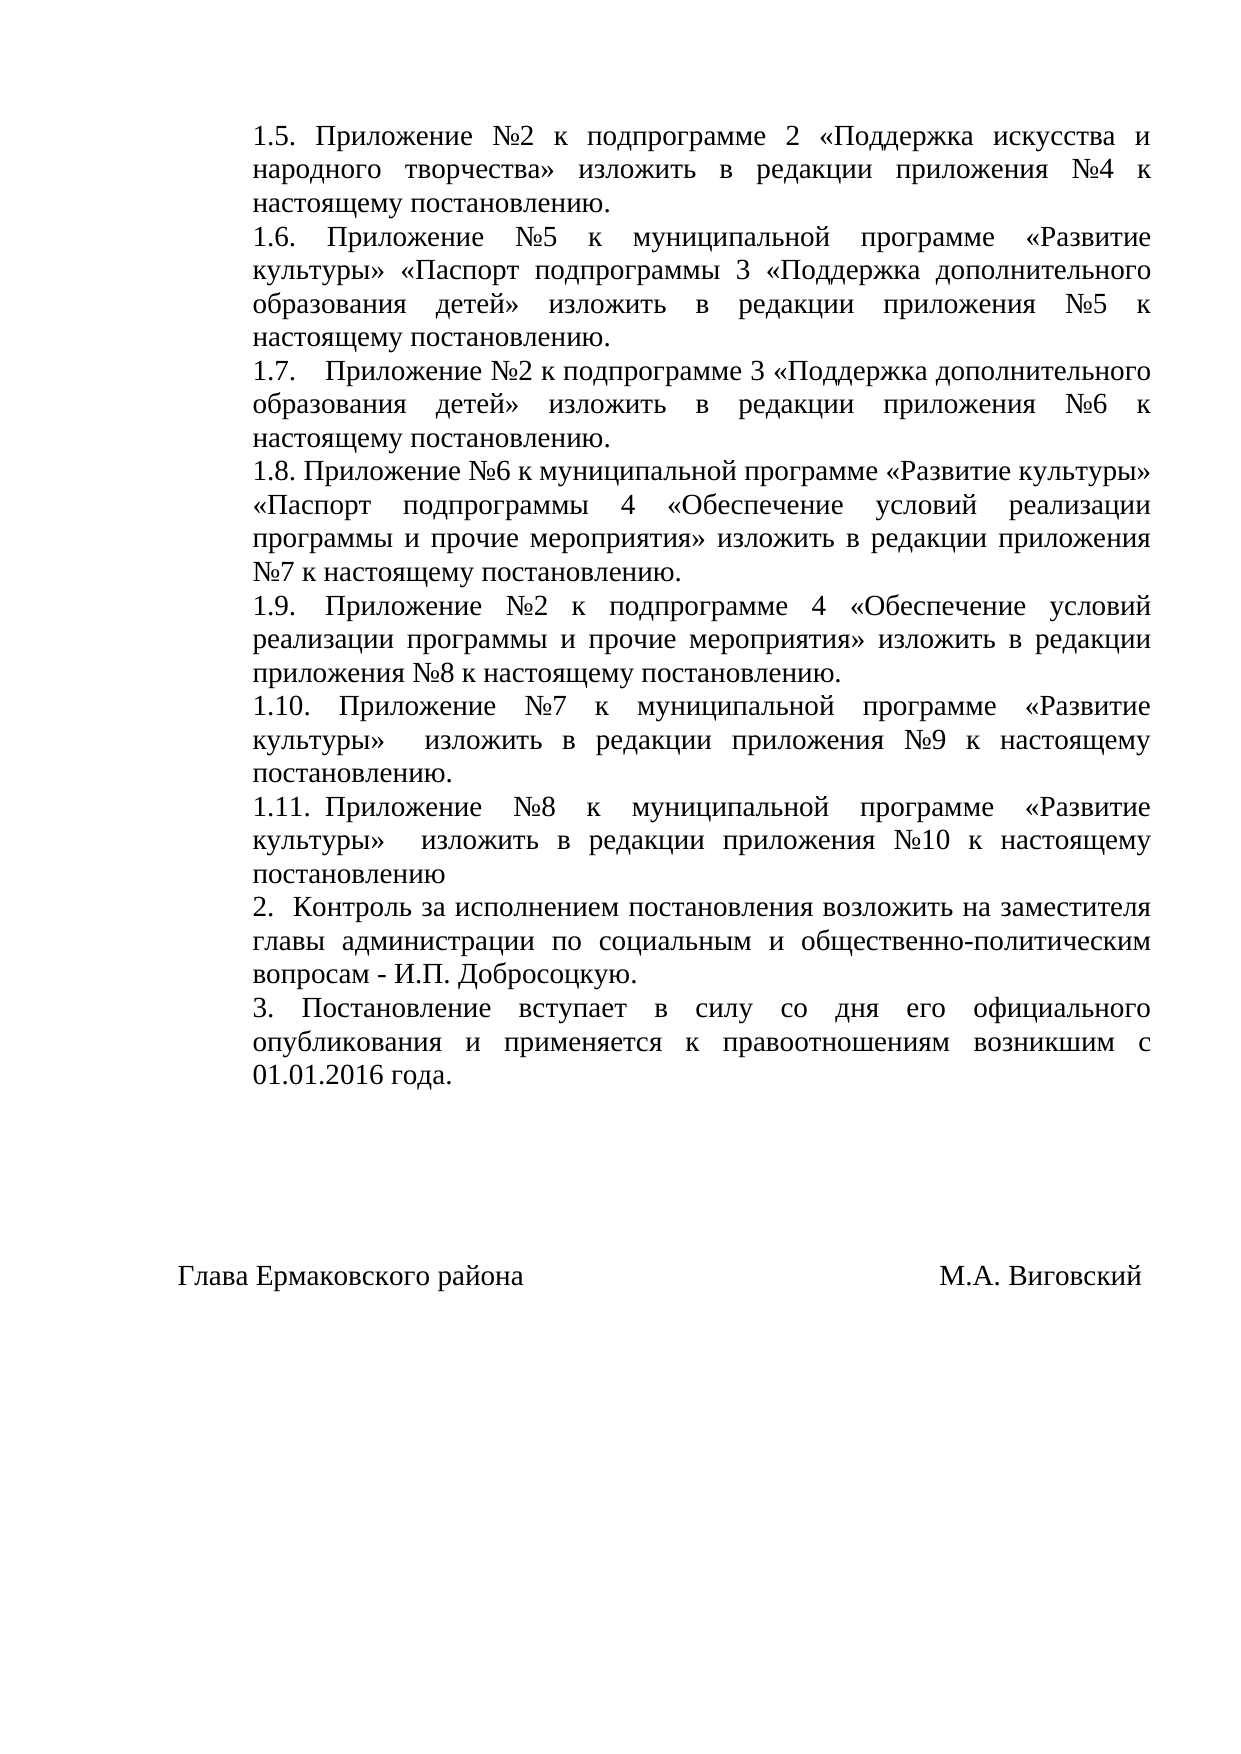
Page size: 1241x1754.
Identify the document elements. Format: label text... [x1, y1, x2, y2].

list 3. Постановление вступает в силу со дня его официального опубликования и применяется к правоотношениям возникшим с 01.01.2016 года. [252, 990, 1152, 1091]
list 1.7. Приложение №2 к подпрограмме 3 «Поддержка дополнительного образования детей» изложить в редакции приложения №6 к настоящему постановлению. [252, 353, 1152, 453]
list 1.11. Приложение №8 к муниципальной программе «Развитие культуры» изложить в редакции приложения №10 к настоящему постановлению [252, 789, 1152, 889]
list 2. Контроль за исполнением постановления возложить на заместителя главы администрации по социальным и общественно-политическим вопросам - И.П. Добросоцкую. [252, 889, 1152, 990]
text Глава Ермаковского района М.А. Виговский [177, 1258, 1152, 1292]
list 1.10. Приложение №7 к муниципальной программе «Развитие культуры» изложить в редакции приложения №9 к настоящему постановлению. [252, 688, 1152, 789]
list 1.6. Приложение №5 к муниципальной программе «Развитие культуры» «Паспорт подпрограммы 3 «Поддержка дополнительного образования детей» изложить в редакции приложения №5 к настоящему постановлению. [252, 219, 1152, 353]
list 1.9. Приложение №2 к подпрограмме 4 «Обеспечение условий реализации программы и прочие мероприятия» изложить в редакции приложения №8 к настоящему постановлению. [252, 588, 1152, 688]
list 1.8. Приложение №6 к муниципальной программе «Развитие культуры» «Паспорт подпрограммы 4 «Обеспечение условий реализации программы и прочие мероприятия» изложить в редакции приложения №7 к настоящему постановлению. [252, 453, 1152, 588]
list 1.5. Приложение №2 к подпрограмме 2 «Поддержка искусства и народного творчества» изложить в редакции приложения №4 к настоящему постановлению. [252, 118, 1152, 219]
